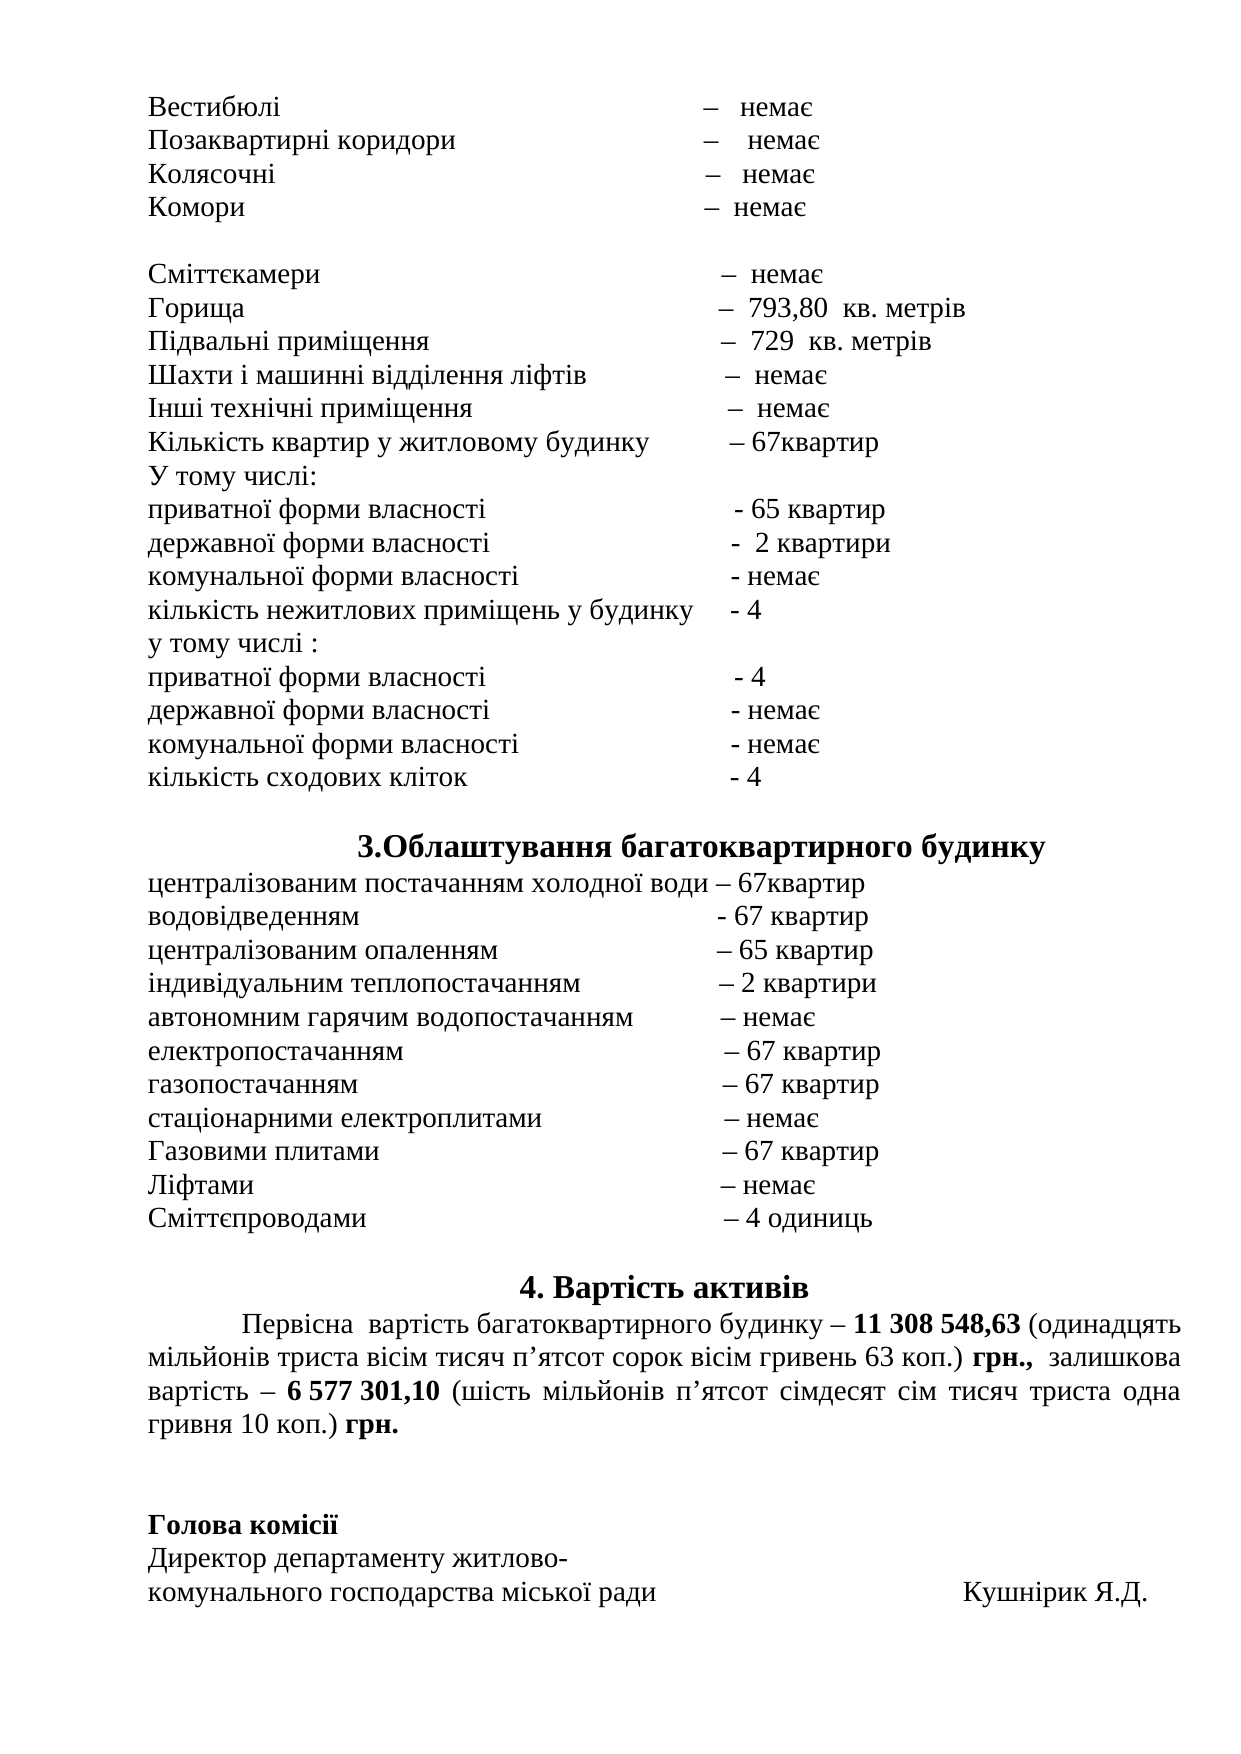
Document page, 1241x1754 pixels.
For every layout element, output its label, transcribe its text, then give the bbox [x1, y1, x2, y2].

text комунальної форми власності - немає [148, 558, 1181, 592]
text газопостачанням – 67 квартир [148, 1066, 1181, 1100]
text водовідведенням - 67 квартир [148, 898, 1181, 932]
text приватної форми власності - 4 [148, 659, 1181, 692]
text централізованим опаленням – 65 квартир [148, 932, 1181, 966]
text 3.Облаштування багатоквартирного будинку [221, 827, 1181, 865]
text централізованим постачанням холодної води – 67квартир [148, 865, 1181, 898]
text Сміттєкамери – немає [148, 256, 1181, 290]
text Директор департаменту житлово- [148, 1541, 1181, 1574]
text Комори – немає [148, 189, 1181, 223]
text Колясочні – немає [148, 156, 1181, 189]
text Ліфтами – немає [148, 1167, 1181, 1200]
text Газовими плитами – 67 квартир [148, 1133, 1181, 1167]
text комунальної форми власності - немає [148, 726, 1181, 759]
text Позаквартирні коридори – немає [148, 122, 1181, 156]
text Сміттєпроводами – 4 одиниць [148, 1200, 1181, 1234]
text електропостачанням – 67 квартир [148, 1033, 1181, 1066]
text кількість сходових кліток - 4 [148, 759, 1181, 793]
text державної форми власності - немає [148, 692, 1181, 726]
text Підвальні приміщення – 729 кв. метрів [148, 323, 1181, 357]
text комунального господарства міської ради Кушнірик Я.Д. [148, 1574, 1181, 1608]
text у тому числі : [148, 625, 1181, 659]
text індивідуальним теплопостачанням – 2 квартири [148, 966, 1181, 999]
text автономним гарячим водопостачанням – немає [148, 999, 1181, 1033]
text 4. Вартість активів [148, 1267, 1181, 1306]
text стаціонарними електроплитами – немає [148, 1100, 1181, 1133]
text державної форми власності - 2 квартири [148, 525, 1181, 558]
text У тому числі: [148, 458, 1181, 491]
text кількість нежитлових приміщень у будинку - 4 [148, 592, 1181, 625]
text Вестибюлі – немає [148, 89, 1181, 122]
text Кількість квартир у житловому будинку – 67квартир [148, 424, 1181, 458]
text Голова комісії [148, 1507, 1181, 1541]
text приватної форми власності - 65 квартир [148, 491, 1181, 525]
text Первісна вартість багатоквартирного будинку – 11 308 548,63 (одинадцять мільйонів триста вісім тисяч п’ятсот сорок вісім гривень 63 коп.) грн., залишкова вартість – 6 577 301,10 (шість мільйонів п’ятсот сімдесят сім тисяч триста одна гривня 10 коп.) грн. [148, 1306, 1181, 1440]
text Інші технічні приміщення – немає [148, 391, 1181, 424]
text Горища – 793,80 кв. метрів [148, 290, 1181, 323]
text Шахти і машинні відділення ліфтів – немає [148, 357, 1181, 391]
